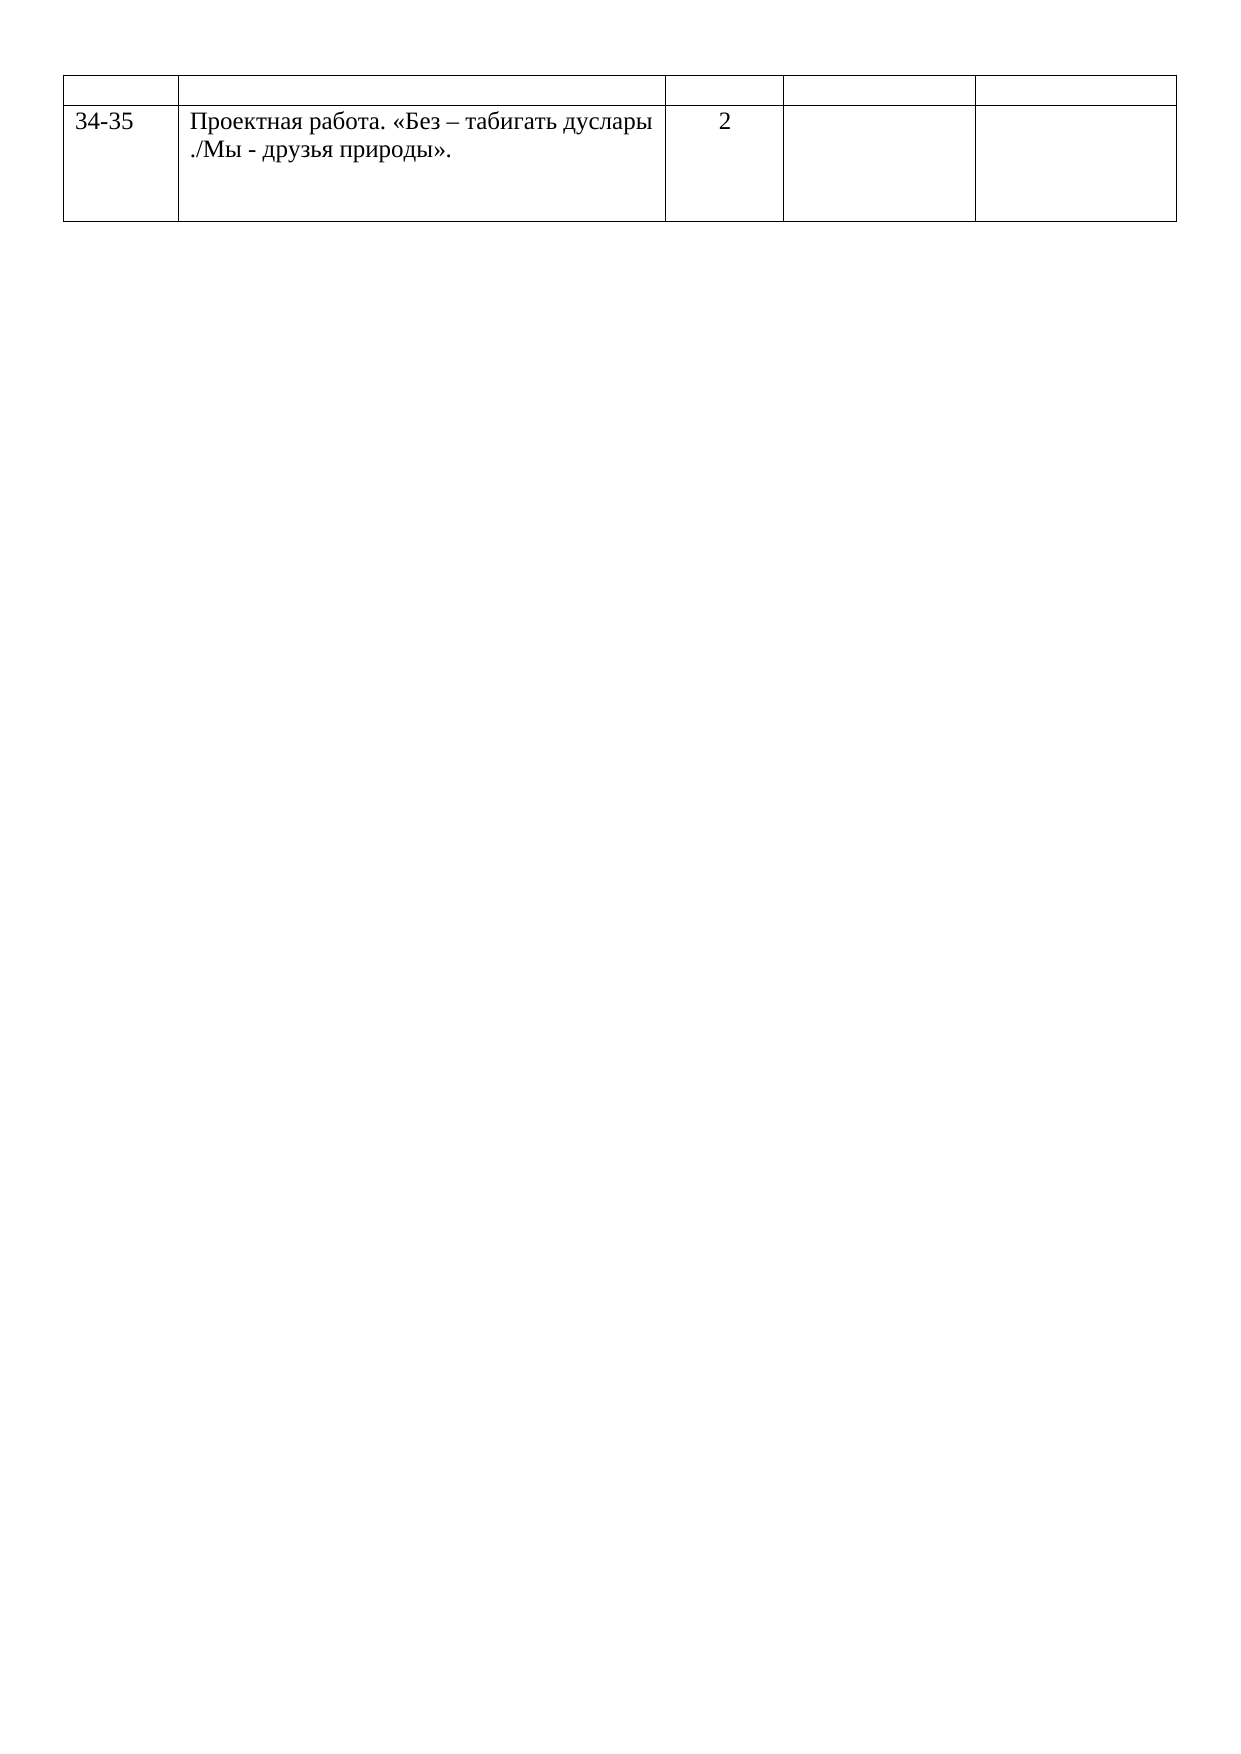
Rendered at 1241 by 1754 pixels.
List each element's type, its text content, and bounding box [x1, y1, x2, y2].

table_cell [784, 76, 975, 105]
table_cell Проектная работа. «Без – табигать дуслары ./Мы - друзья природы». [179, 106, 665, 221]
table_cell 2 [666, 106, 783, 221]
table_cell [976, 76, 1176, 105]
table_cell 33 [64, 76, 178, 105]
table_cell [976, 106, 1176, 221]
table_cell [784, 106, 975, 221]
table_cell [179, 76, 665, 105]
table_cell 1 [666, 76, 783, 105]
table_cell 34-35 [64, 106, 178, 221]
